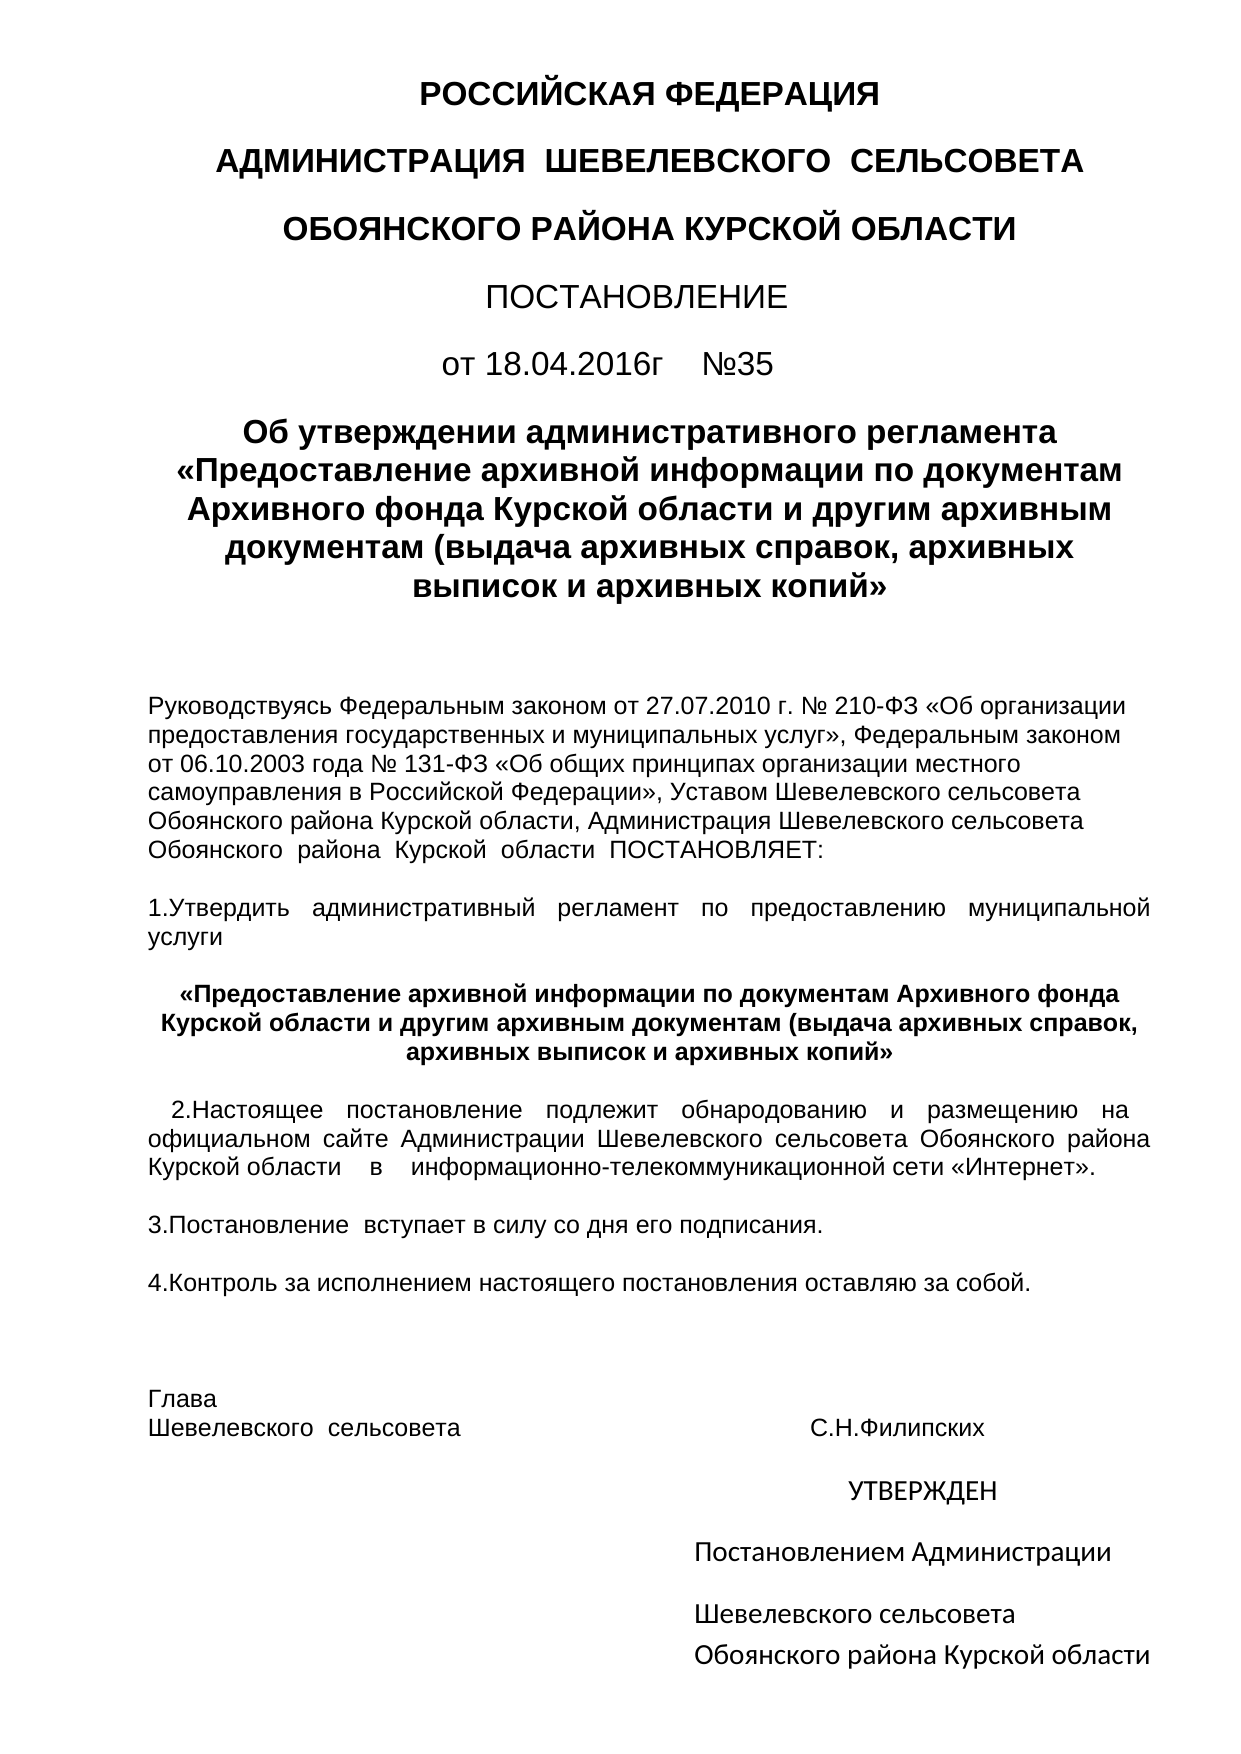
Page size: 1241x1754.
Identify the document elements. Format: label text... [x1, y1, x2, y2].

text ПОСТАНОВЛЕНИЕ [148, 277, 1152, 315]
text Руководствуясь Федеральным законом от 27.07.2010 г. № 210-ФЗ «Об организации предоставления государственных и муниципальных услуг», Федеральным законом от 06.10.2003 года № 131-ФЗ «Об общих принципах организации местного самоуправления в Российской Федерации», Уставом Шевелевского сельсовета Обоянского района Курской области, Администрация Шевелевского сельсовета Обоянского района Курской области ПОСТАНОВЛЯЕТ: [148, 691, 1152, 864]
text Глава [148, 1384, 1152, 1413]
text АДМИНИСТРАЦИЯ ШЕВЕЛЕВСКОГО СЕЛЬСОВЕТА [148, 141, 1152, 180]
text 2.Настоящее постановление подлежит обнародованию и размещению на официальном сайте Администрации Шевелевского сельсовета Обоянского района Курской области в информационно-телекоммуникационной сети «Интернет». [148, 1095, 1152, 1181]
text РОССИЙСКАЯ ФЕДЕРАЦИЯ [148, 74, 1152, 112]
text ОБОЯНСКОГО РАЙОНА КУРСКОЙ ОБЛАСТИ [148, 209, 1152, 247]
text 4.Контроль за исполнением настоящего постановления оставляю за собой. [148, 1268, 1152, 1297]
text Об утверждении административного регламента «Предоставление архивной информации по документам Архивного фонда Курской области и другим архивным документам (выдача архивных справок, архивных выписок и архивных копий» [148, 412, 1152, 604]
text Постановлением Администрации [694, 1533, 1152, 1569]
text «Предоставление архивной информации по документам Архивного фонда Курской области и другим архивным документам (выдача архивных справок, архивных выписок и архивных копий» [148, 979, 1152, 1066]
text от 18.04.2016г №35 [148, 344, 1152, 383]
text 3.Постановление вступает в силу со дня его подписания. [148, 1210, 1152, 1239]
text УТВЕРЖДЕН [694, 1472, 1152, 1507]
text Шевелевского сельсовета С.Н.Филипских [148, 1413, 1152, 1442]
text Шевелевского сельсовета Обоянского района Курской области [694, 1595, 1152, 1672]
text 1.Утвердить административный регламент по предоставлению муниципальной услуги [148, 893, 1152, 950]
